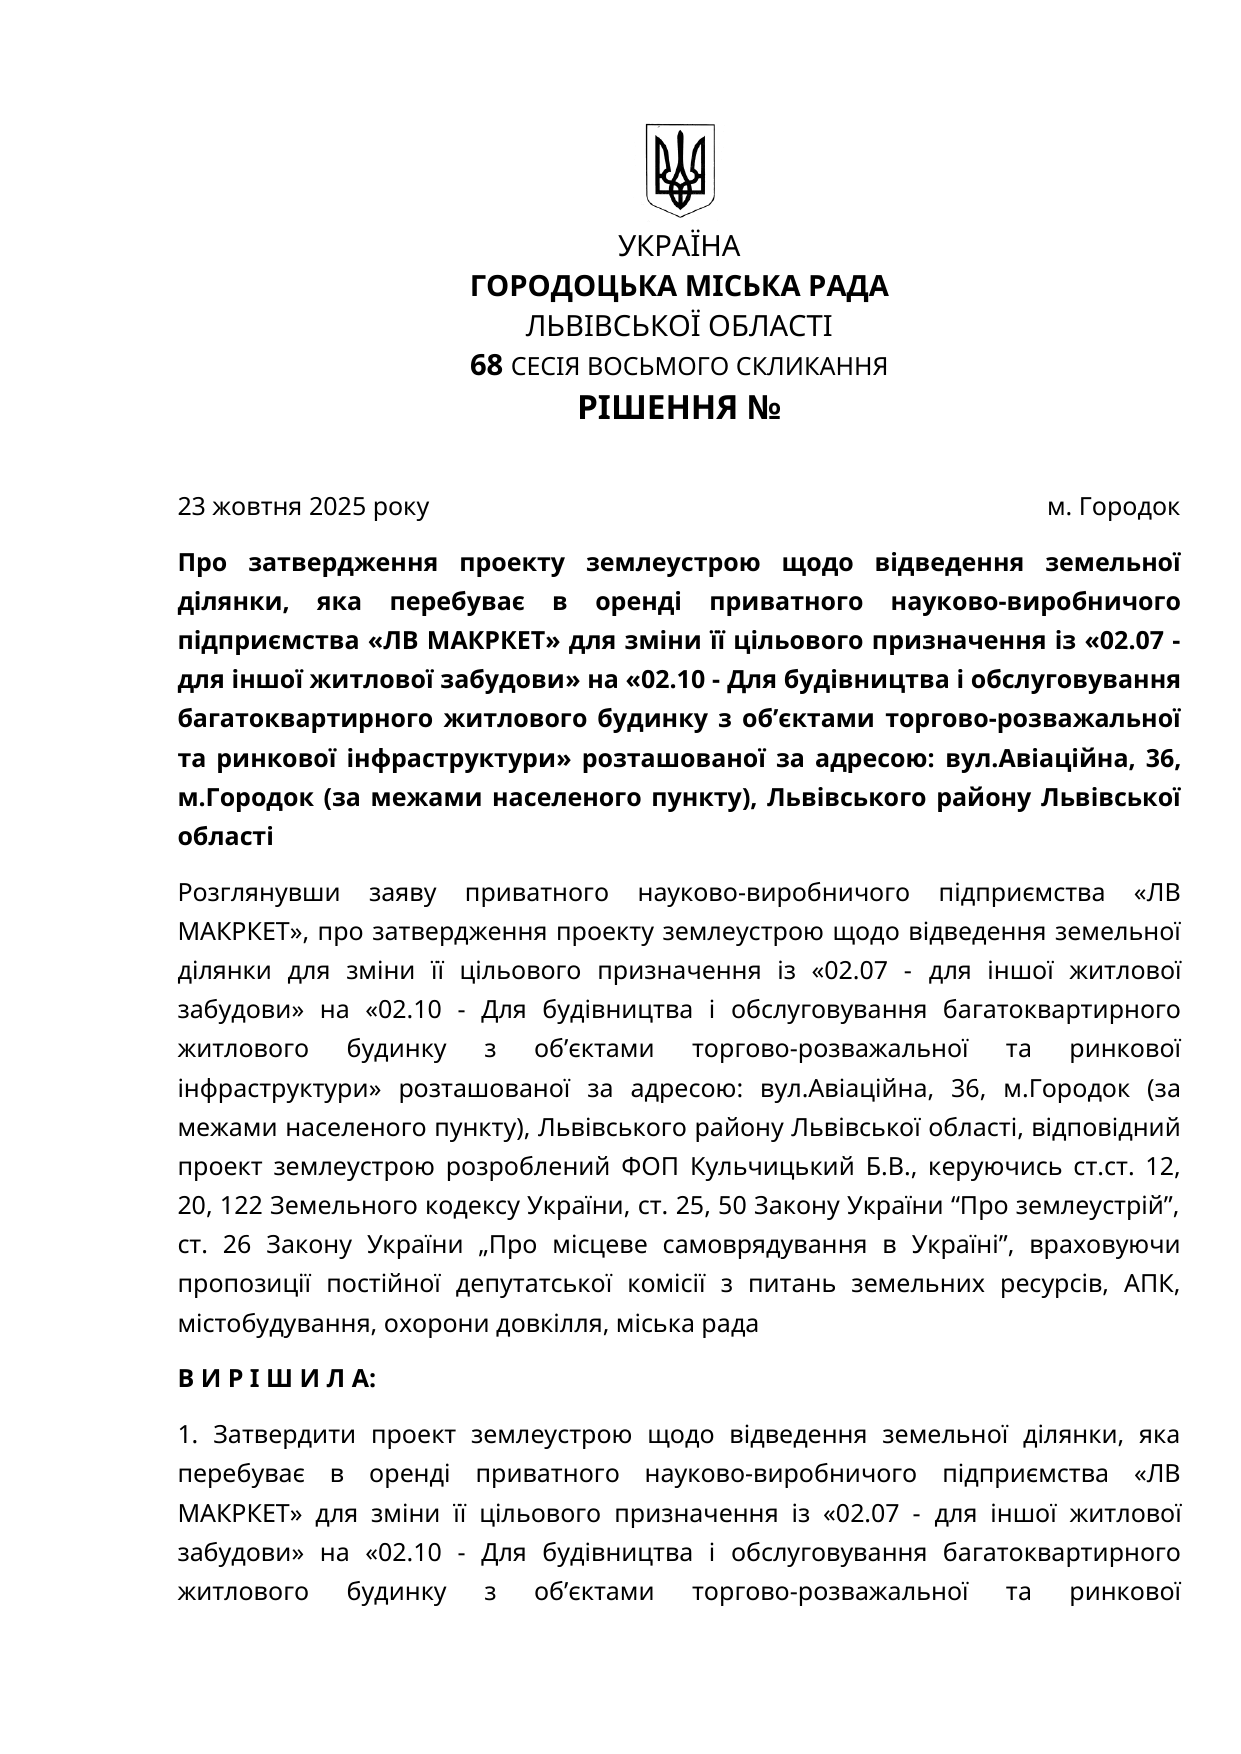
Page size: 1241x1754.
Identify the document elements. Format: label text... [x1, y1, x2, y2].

text В И Р І Ш И Л А: [177, 1361, 1182, 1395]
text ЛЬВІВСЬКОЇ ОБЛАСТІ [177, 305, 1181, 344]
picture [633, 118, 726, 222]
text УКРАЇНА [177, 225, 1181, 265]
text 68 сесія восьмого скликання [177, 344, 1181, 384]
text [177, 1417, 1182, 1608]
text РІШЕННЯ № [177, 384, 1181, 429]
text ГОРОДОЦЬКА МІСЬКА РАДА [177, 265, 1181, 305]
text Розглянувши заяву приватного науково-виробничого підприємства «ЛВ МАКРКЕТ», про затвердження проекту землеустрою щодо відведення земельної ділянки для зміни її цільового призначення із «02.07 - для іншої житлової забудови» на «02.10 - Для будівництва і обслуговування багатоквартирного житлового будинку з об’єктами торгово-розважальної та ринкової інфраструктури» розташованої за адресою: вул.Авіаційна, 36, м.Городок (за межами населеного пункту), Львівського району Львівської області, відповідний проект землеустрою розроблений ФОП Кульчицький Б.В., керуючись ст.ст. 12, 20, 122 Земельного кодексу України, ст. 25, 50 Закону України “Про землеустрій”, ст. 26 Закону України „Про місцеве самоврядування в Україні”, враховуючи пропозиції постійної депутатської комісії з питань земельних ресурсів, АПК, містобудування, охорони довкілля, міська рада [177, 874, 1182, 1339]
text Про затвердження проекту землеустрою щодо відведення земельної ділянки, яка перебуває в оренді приватного науково-виробничого підприємства «ЛВ МАКРКЕТ» для зміни її цільового призначення із «02.07 - для іншої житлової забудови» на «02.10 - Для будівництва і обслуговування багатоквартирного житлового будинку з об’єктами торгово-розважальної та ринкової інфраструктури» розташованої за адресою: вул.Авіаційна, 36, м.Городок (за межами населеного пункту), Львівського району Львівської області [177, 544, 1182, 853]
text 23 жовтня 2025 року м. Городок [177, 488, 1181, 523]
